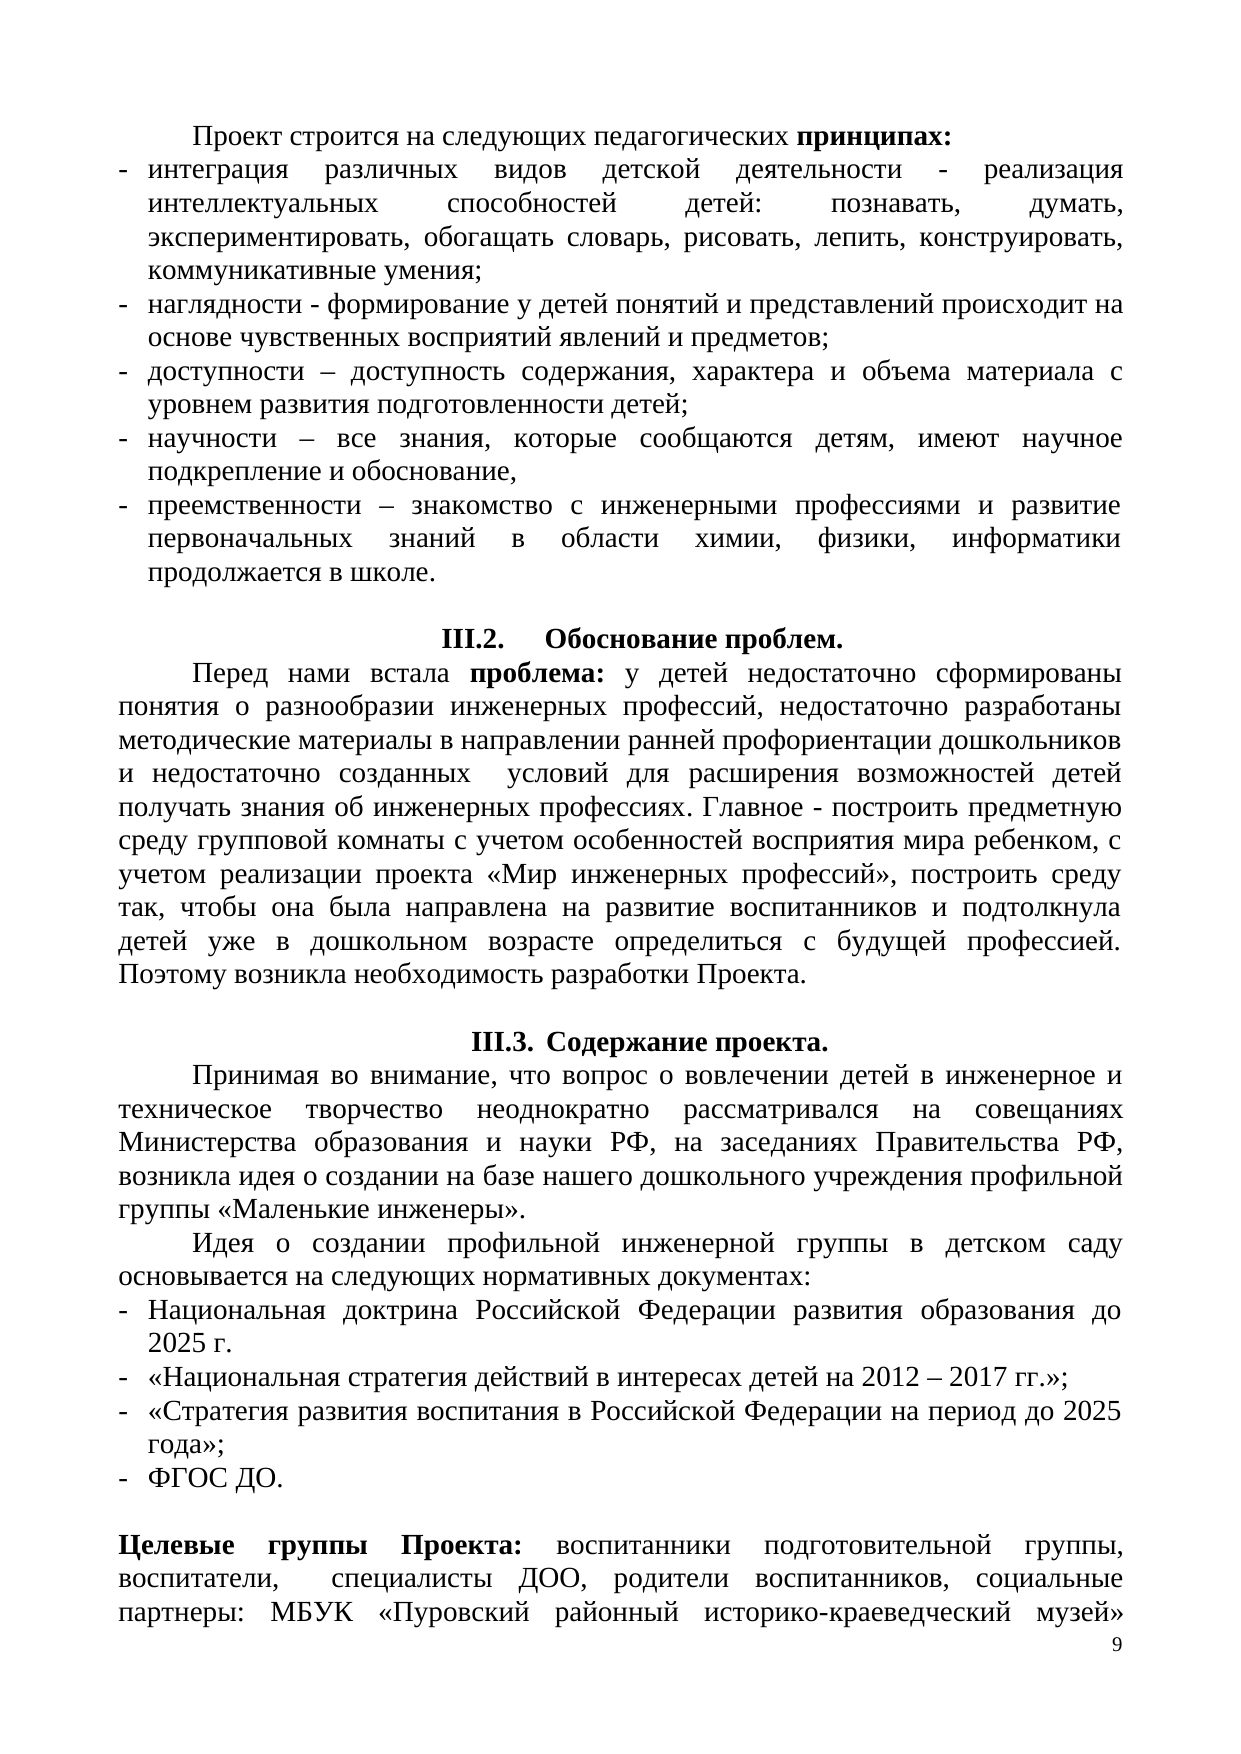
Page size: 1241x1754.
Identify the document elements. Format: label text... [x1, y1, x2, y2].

list интеграция различных видов детской деятельности - реализация интеллектуальных способностей детей: познавать, думать, экспериментировать, обогащать словарь, рисовать, лепить, конструировать, коммуникативные умения; [118, 152, 1124, 286]
list преемственности – знакомство с инженерными профессиями и развитие первоначальных знаний в области химии, физики, информатики продолжается в школе. [118, 487, 1122, 588]
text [118, 1527, 1124, 1627]
text Идея о создании профильной инженерной группы в детском саду основывается на следующих нормативных документах: [118, 1225, 1124, 1292]
list Национальная доктрина Российской Федерации развития образования до 2025 г. [118, 1292, 1122, 1359]
list «Стратегия развития воспитания в Российской Федерации на период до 2025 года»; [118, 1393, 1122, 1460]
list научности – все знания, которые сообщаются детям, имеют научное подкрепление и обоснование, [118, 420, 1124, 487]
list наглядности - формирование у детей понятий и представлений происходит на основе чувственных восприятий явлений и предметов; [118, 286, 1124, 353]
text Принимая во внимание, что вопрос о вовлечении детей в инженерное и техническое творчество неоднократно рассматривался на совещаниях Министерства образования и науки РФ, на заседаниях Правительства РФ, возникла идея о создании на базе нашего дошкольного учреждения профильной группы «Маленькие инженеры». [118, 1057, 1124, 1225]
text Проект строится на следующих педагогических принципах: [118, 118, 1124, 152]
list Содержание проекта. [177, 1024, 1122, 1057]
list доступности – доступность содержания, характера и объема материала с уровнем развития подготовленности детей; [118, 353, 1124, 420]
text Перед нами встала проблема: у детей недостаточно сформированы понятия о разнообразии инженерных профессий, недостаточно разработаны методические материалы в направлении ранней профориентации дошкольников и недостаточно созданных условий для расширения возможностей детей получать знания об инженерных профессиях. Главное - построить предметную среду групповой комнаты с учетом особенностей восприятия мира ребенком, с учетом реализации проекта «Мир инженерных профессий», построить среду так, чтобы она была направлена на развитие воспитанников и подтолкнула детей уже в дошкольном возрасте определиться с будущей профессией. Поэтому возникла необходимость разработки Проекта. [118, 655, 1122, 990]
list ФГОС ДО. [118, 1460, 1122, 1493]
list Обоснование проблем. [162, 621, 1122, 655]
list «Национальная стратегия действий в интересах детей на 2012 – 2017 гг.»; [118, 1359, 1122, 1393]
